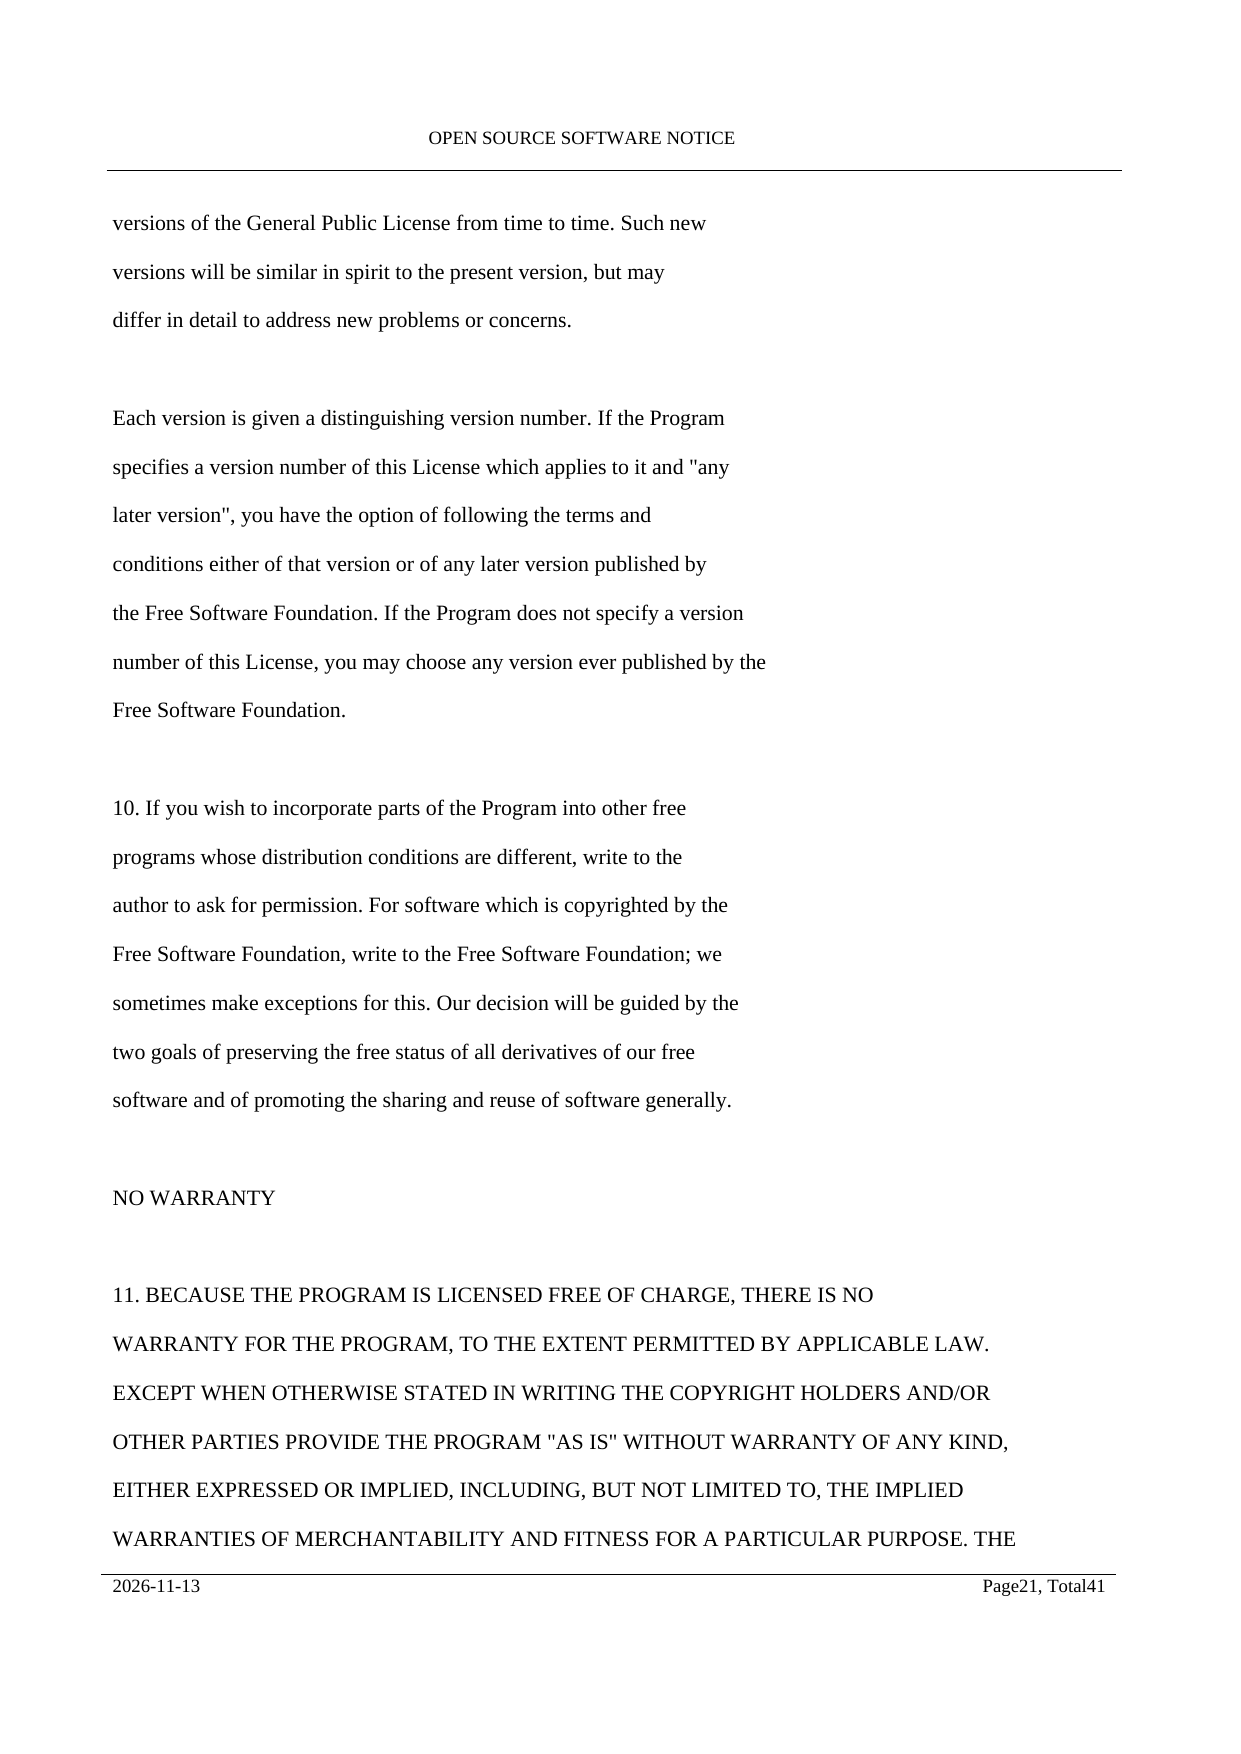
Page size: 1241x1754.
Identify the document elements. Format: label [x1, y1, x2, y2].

text [112, 206, 1128, 1555]
